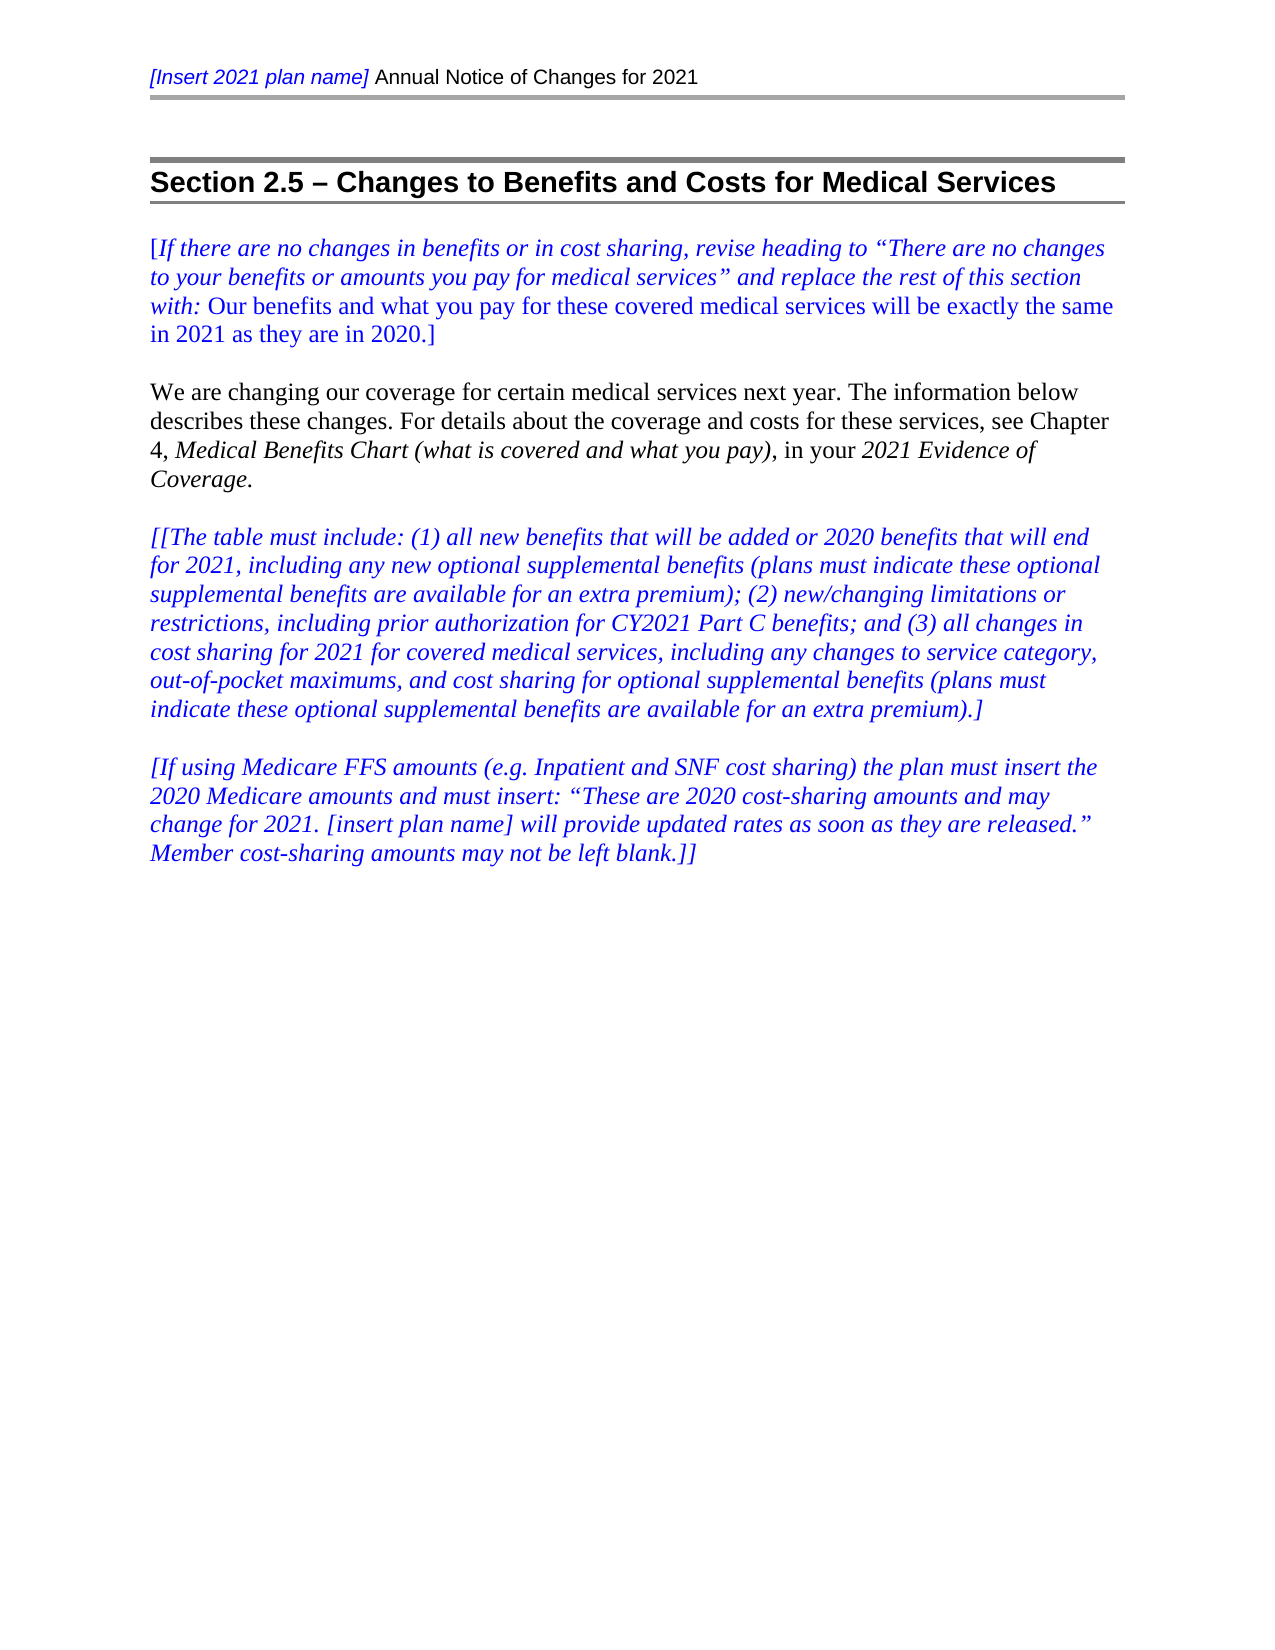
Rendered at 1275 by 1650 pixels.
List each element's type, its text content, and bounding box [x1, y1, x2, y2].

subtitle Section 2.5 – Changes to Benefits and Costs for Medical Services [150, 163, 1125, 201]
text [[The table must include: (1) all new benefits that will be added or 2020 benefits that will end for 2021, including any new optional supplemental benefits (plans must indicate these optional supplemental benefits are available for an extra premium); (2) new/changing limitations or restrictions, including prior authorization for CY2021 Part C benefits; and (3) all changes in cost sharing for 2021 for covered medical services, including any changes to service category, out-of-pocket maximums, and cost sharing for optional supplemental benefits (plans must indicate these optional supplemental benefits are available for an extra premium).] [150, 522, 1125, 723]
text [If there are no changes in benefits or in cost sharing, revise heading to “There are no changes to your benefits or amounts you pay for medical services” and replace the rest of this section with: Our benefits and what you pay for these covered medical services will be exactly the same in 2021 as they are in 2020.] [150, 233, 1125, 348]
text We are changing our coverage for certain medical services next year. The information below describes these changes. For details about the coverage and costs for these services, see Chapter 4, Medical Benefits Chart (what is covered and what you pay), in your 2021 Evidence of Coverage. [150, 377, 1125, 492]
text [If using Medicare FFS amounts (e.g. Inpatient and SNF cost sharing) the plan must insert the 2020 Medicare amounts and must insert: “These are 2020 cost-sharing amounts and may change for 2021. [insert plan name] will provide updated rates as soon as they are released.” Member cost-sharing amounts may not be left blank.]] [150, 752, 1125, 867]
